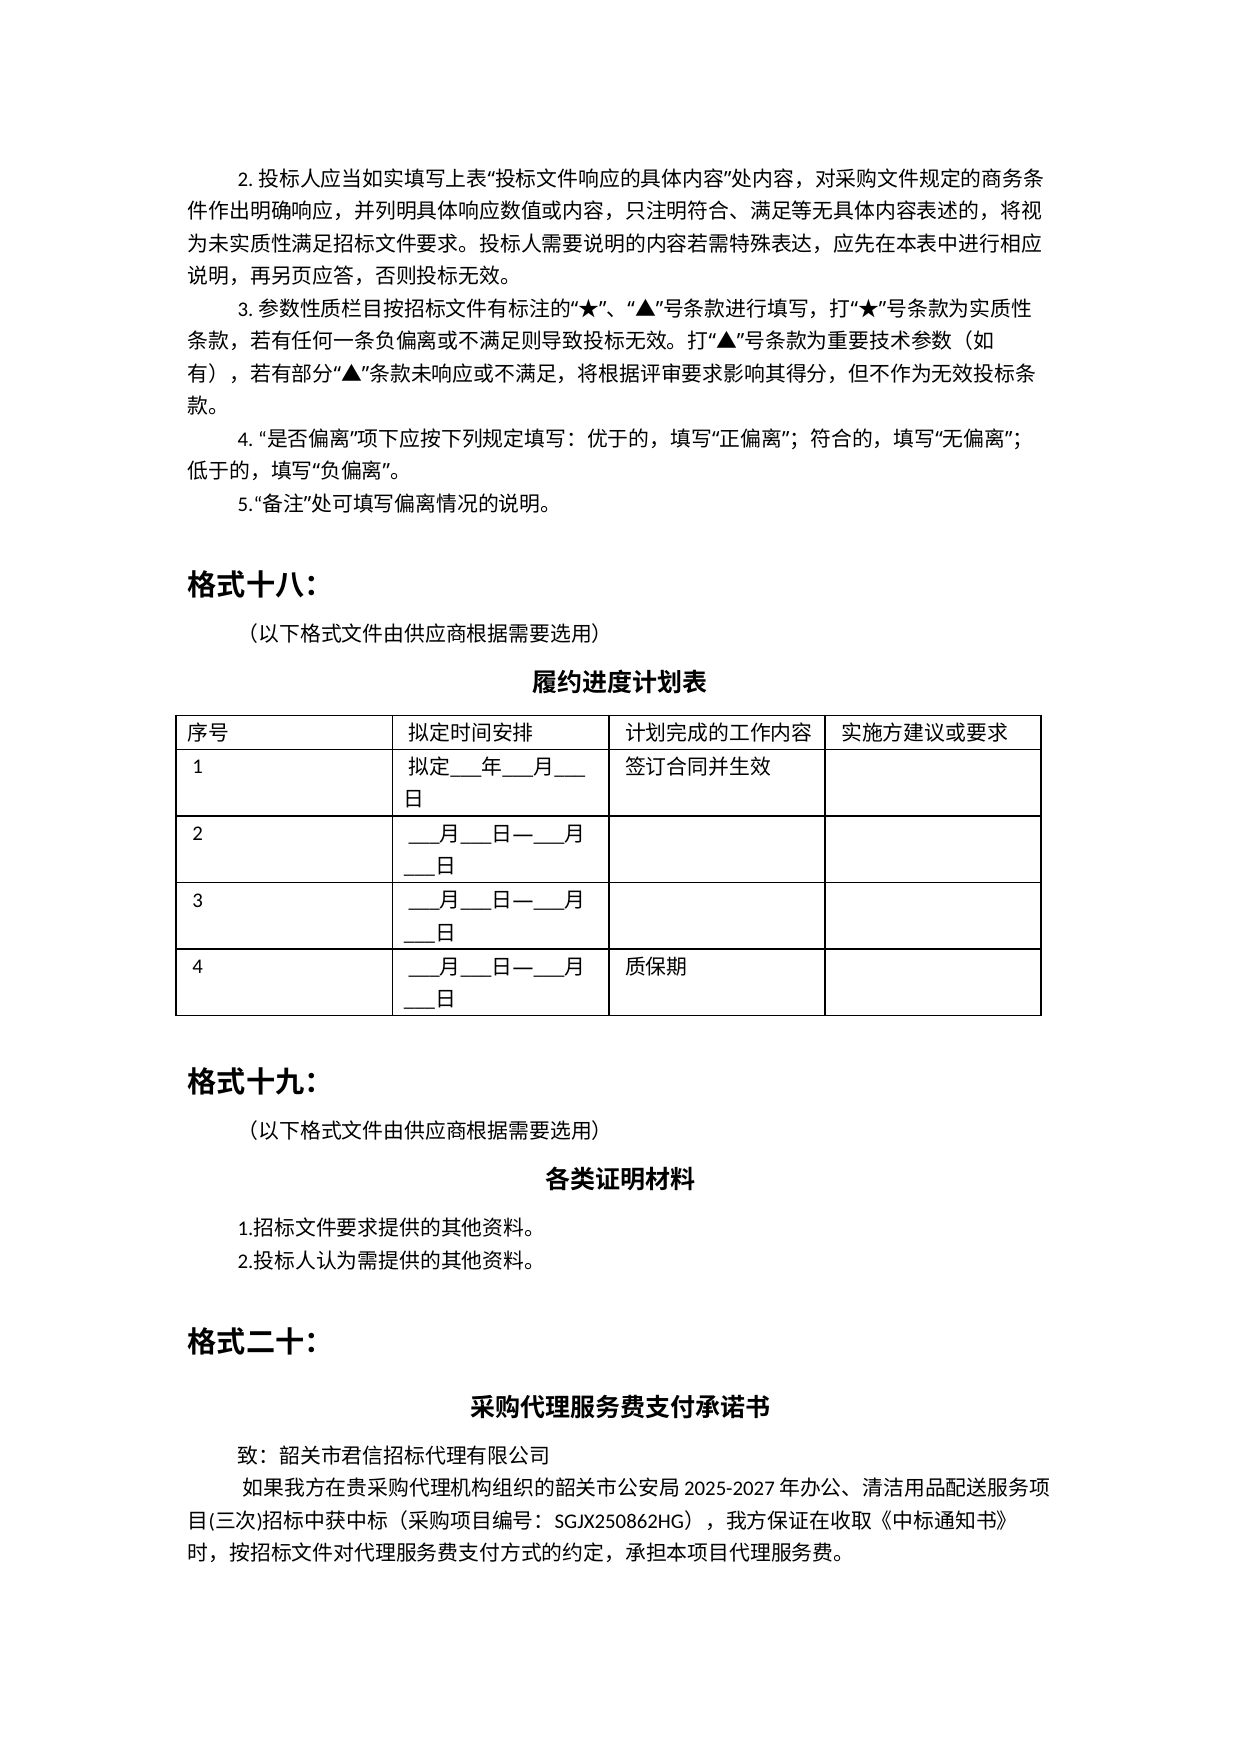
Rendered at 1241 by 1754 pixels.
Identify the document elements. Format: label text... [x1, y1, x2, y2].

text （以下格式文件由供应商根据需要选用） [187, 617, 1053, 649]
table_cell [826, 750, 1040, 815]
table_cell ___月___日—___月___日 [393, 950, 608, 1015]
text 3. 参数性质栏目按招标文件有标注的“★”、“▲”号条款进行填写，打“★”号条款为实质性条款，若有任何一条负偏离或不满足则导致投标无效。打“▲”号条款为重要技术参数（如有），若有部分“▲”条款未响应或不满足，将根据评审要求影响其得分，但不作为无效投标条款。 [187, 292, 1053, 422]
table_cell 质保期 [610, 950, 824, 1015]
text 2. 投标人应当如实填写上表“投标文件响应的具体内容”处内容，对采购文件规定的商务条件作出明确响应，并列明具体响应数值或内容，只注明符合、满足等无具体内容表述的，将视为未实质性满足招标文件要求。投标人需要说明的内容若需特殊表达，应先在本表中进行相应说明，再另页应答，否则投标无效。 [187, 162, 1053, 292]
text 格式十九： [187, 1049, 1053, 1114]
table_cell 1 [177, 750, 392, 815]
table_cell ___月___日—___月___日 [393, 883, 608, 948]
table_header 拟定时间安排 [393, 716, 608, 748]
table_header 序号 [177, 716, 392, 748]
table_cell ___月___日—___月___日 [393, 817, 608, 882]
text 履约进度计划表 [187, 649, 1053, 714]
table_cell 3 [177, 883, 392, 948]
text （以下格式文件由供应商根据需要选用） [187, 1114, 1053, 1146]
text 格式十八： [187, 552, 1053, 617]
table_cell [826, 950, 1040, 1015]
text 如果我方在贵采购代理机构组织的韶关市公安局2025-2027年办公、清洁用品配送服务项目(三次)招标中获中标（采购项目编号：SGJX250862HG），我方保证在收取《中标通知书》时，按招标文件对代理服务费支付方式的约定，承担本项目代理服务费。 [187, 1471, 1053, 1569]
text 采购代理服务费支付承诺书 [187, 1374, 1053, 1439]
table_header 实施方建议或要求 [826, 716, 1040, 748]
text 2.投标人认为需提供的其他资料。 [187, 1244, 1053, 1276]
table_cell [826, 883, 1040, 948]
table_cell [610, 883, 824, 948]
text 5.“备注”处可填写偏离情况的说明。 [187, 487, 1053, 519]
text 4. “是否偏离”项下应按下列规定填写：优于的，填写“正偏离”；符合的，填写“无偏离”；低于的，填写“负偏离”。 [187, 422, 1053, 487]
table_cell [826, 817, 1040, 882]
text 各类证明材料 [187, 1146, 1053, 1211]
text 格式二十： [187, 1309, 1053, 1374]
table_cell 拟定___年___月___日 [393, 750, 608, 815]
text 致：韶关市君信招标代理有限公司 [187, 1439, 1053, 1471]
table_cell [610, 817, 824, 882]
table_header 计划完成的工作内容 [610, 716, 824, 748]
text 1.招标文件要求提供的其他资料。 [187, 1211, 1053, 1244]
table_cell 签订合同并生效 [610, 750, 824, 815]
table_cell 2 [177, 817, 392, 882]
table_cell 4 [177, 950, 392, 1015]
